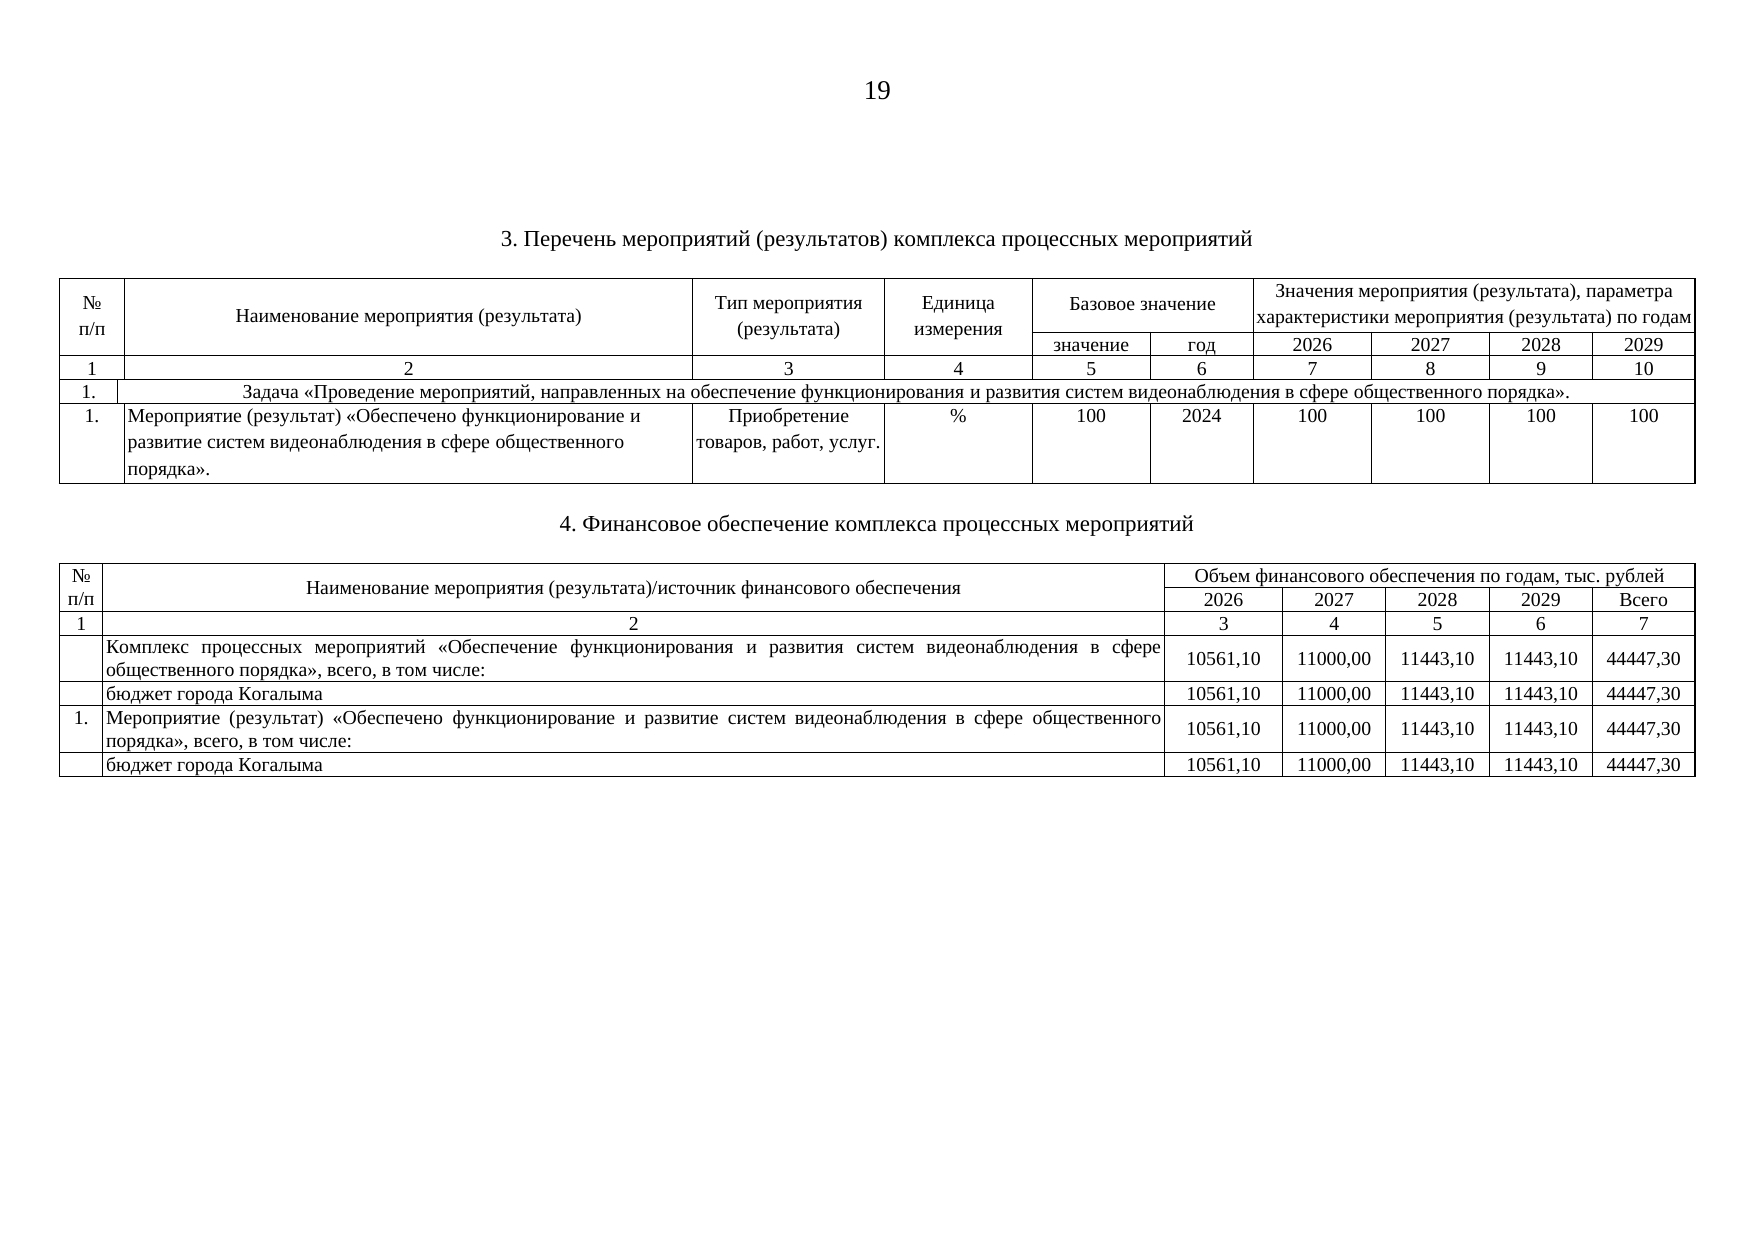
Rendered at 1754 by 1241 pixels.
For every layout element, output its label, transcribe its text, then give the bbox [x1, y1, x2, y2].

table_cell 44447,30 [1593, 636, 1694, 681]
table_cell 7 [1254, 356, 1371, 379]
table_cell 11443,10 [1386, 753, 1489, 776]
table_cell 10561,10 [1165, 636, 1282, 681]
table_cell Приобретение товаров, работ, услуг. [693, 404, 884, 483]
table_cell 6 [1490, 612, 1592, 634]
table_header № п/п [60, 564, 102, 611]
table_cell Комплекс процессных мероприятий «Обеспечение функционирования и развития систем видеонаблюдения в сфере общественного порядка», всего, в том числе: [103, 636, 1164, 681]
table_cell 1. [60, 380, 117, 403]
table_cell 100 [1372, 404, 1489, 483]
table_header Базовое значение [1033, 279, 1253, 332]
table_cell % [885, 404, 1032, 483]
table_cell 44447,30 [1593, 682, 1694, 705]
table_cell 11443,10 [1490, 706, 1592, 752]
table_cell Всего [1593, 588, 1694, 611]
table_cell 10 [1593, 356, 1694, 379]
text 4. Финансовое обеспечение комплекса процессных мероприятий [59, 510, 1695, 537]
table_cell 11000,00 [1283, 636, 1385, 681]
table_cell 2024 [1151, 404, 1253, 483]
table_cell 11443,10 [1386, 682, 1489, 705]
table_cell [60, 682, 102, 705]
table_cell бюджет города Когалыма [103, 753, 1164, 776]
table_cell 9 [1490, 356, 1592, 379]
table_cell 3 [693, 356, 884, 379]
table_cell 1 [60, 612, 102, 634]
table_cell 100 [1490, 404, 1592, 483]
table_cell 11000,00 [1283, 753, 1385, 776]
table_cell 11443,10 [1490, 636, 1592, 681]
table_cell 11443,10 [1490, 682, 1592, 705]
table_cell 100 [1593, 404, 1694, 483]
table_cell 2029 [1490, 588, 1592, 611]
table_cell 2 [103, 612, 1164, 634]
table_header Единица измерения [885, 279, 1032, 355]
table_cell [60, 753, 102, 776]
table_cell 5 [1033, 356, 1150, 379]
table_cell 10561,10 [1165, 753, 1282, 776]
table_cell 1. [60, 706, 102, 752]
table_cell 10561,10 [1165, 706, 1282, 752]
table_cell 3 [1165, 612, 1282, 634]
table_cell 2028 [1490, 333, 1592, 355]
table_cell 1 [60, 356, 124, 379]
text 3. Перечень мероприятий (результатов) комплекса процессных мероприятий [59, 225, 1695, 252]
table_cell 2026 [1165, 588, 1282, 611]
table_cell 11443,10 [1490, 753, 1592, 776]
table_cell значение [1033, 333, 1150, 355]
table_cell бюджет города Когалыма [103, 682, 1164, 705]
table_cell 8 [1372, 356, 1489, 379]
table_cell 2029 [1593, 333, 1694, 355]
table_cell 11000,00 [1283, 706, 1385, 752]
table_cell 4 [1283, 612, 1385, 634]
table_cell 1. [60, 404, 124, 483]
table_cell 11443,10 [1386, 636, 1489, 681]
table_header Объем финансового обеспечения по годам, тыс. рублей [1165, 564, 1694, 587]
table_cell 5 [1386, 612, 1489, 634]
table_cell 44447,30 [1593, 753, 1694, 776]
table_header № п/п [60, 279, 124, 355]
table_cell 7 [1593, 612, 1694, 634]
table_cell 4 [885, 356, 1032, 379]
table_header Тип мероприятия (результата) [693, 279, 884, 355]
table_cell 2027 [1372, 333, 1489, 355]
table_cell 100 [1254, 404, 1371, 483]
table_cell 11000,00 [1283, 682, 1385, 705]
table_cell Задача «Проведение мероприятий, направленных на обеспечение функционирования и развития систем видеонаблюдения в сфере общественного порядка». [118, 380, 1694, 403]
table_cell 44447,30 [1593, 706, 1694, 752]
table_cell 2026 [1254, 333, 1371, 355]
table_cell 10561,10 [1165, 682, 1282, 705]
table_cell год [1151, 333, 1253, 355]
table_cell Мероприятие (результат) «Обеспечено функционирование и развитие систем видеонаблюдения в сфере общественного порядка». [125, 404, 692, 483]
table_header Наименование мероприятия (результата)/источник финансового обеспечения [103, 564, 1164, 611]
table_cell 2027 [1283, 588, 1385, 611]
table_cell 2 [125, 356, 692, 379]
table_header Наименование мероприятия (результата) [125, 279, 692, 355]
table_header Значения мероприятия (результата), параметра характеристики мероприятия (результата) по годам [1254, 279, 1694, 332]
table_cell [60, 636, 102, 681]
table_cell 100 [1033, 404, 1150, 483]
table_cell 11443,10 [1386, 706, 1489, 752]
table_cell Мероприятие (результат) «Обеспечено функционирование и развитие систем видеонаблюдения в сфере общественного порядка», всего, в том числе: [103, 706, 1164, 752]
table_cell 6 [1151, 356, 1253, 379]
table_cell 2028 [1386, 588, 1489, 611]
